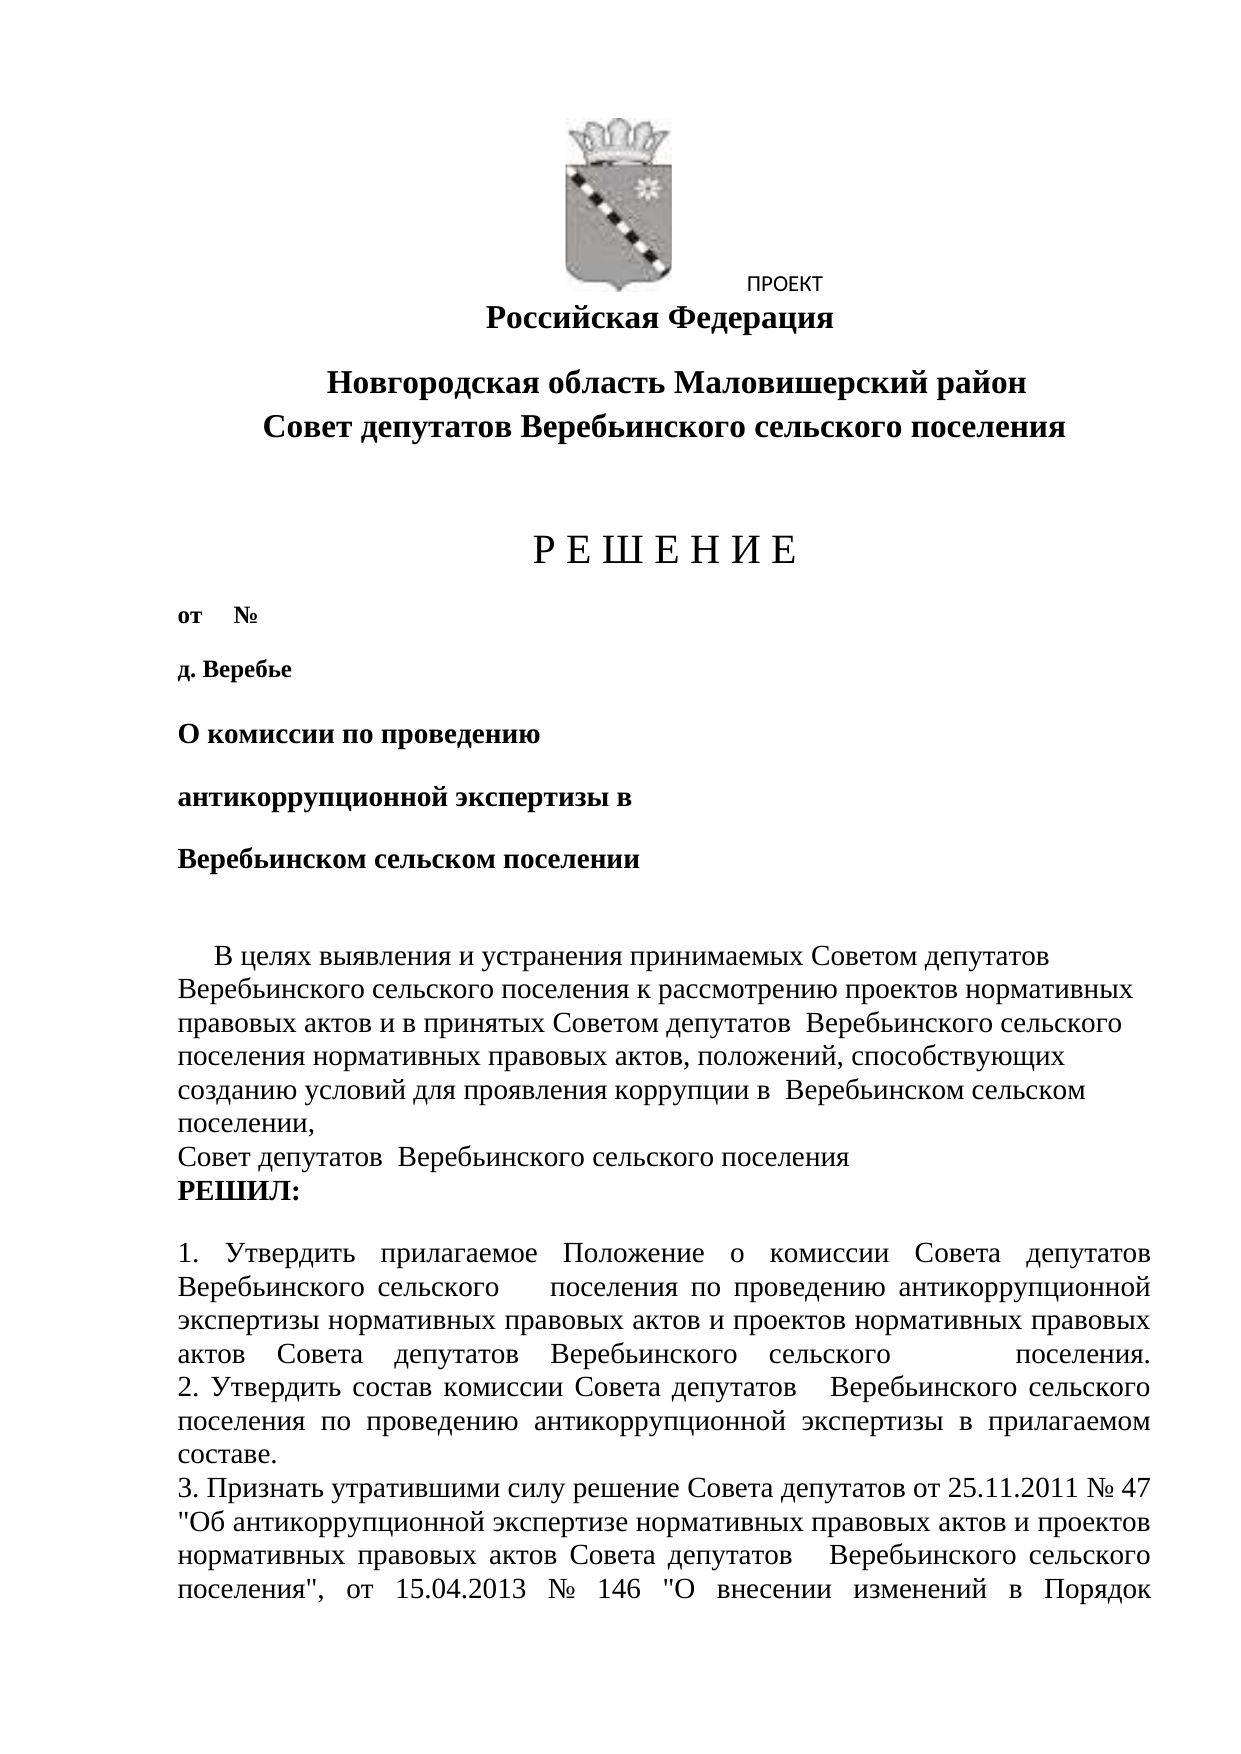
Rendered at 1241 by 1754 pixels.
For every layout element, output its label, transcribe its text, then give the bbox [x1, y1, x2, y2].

text О комиссии по проведению [177, 716, 1152, 750]
text В целях выявления и устранения принимаемых Советом депутатов Веребьинского сельского поселения к рассмотрению проектов нормативных правовых актов и в принятых Советом депутатов Веребьинского сельского поселения нормативных правовых актов, положений, способствующих созданию условий для проявления коррупции в Веребьинском сельском поселении, Совет депутатов Веребьинского сельского поселения РЕШИЛ: [177, 904, 1152, 1206]
text Веребьинском сельском поселении [177, 842, 1152, 875]
text от № [177, 600, 1152, 629]
text антикоррупционной экспертизы в [177, 779, 1152, 812]
text Р Е Ш Е Н И Е [177, 524, 1152, 572]
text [177, 1235, 1152, 1604]
text д. Веребье [177, 654, 1152, 683]
text Российская Федерация [177, 297, 1152, 336]
text ПРОЕКТ [177, 118, 1152, 297]
text Новгородская область Маловишерский район Совет депутатов Веребьинского сельского поселения [177, 362, 1152, 444]
